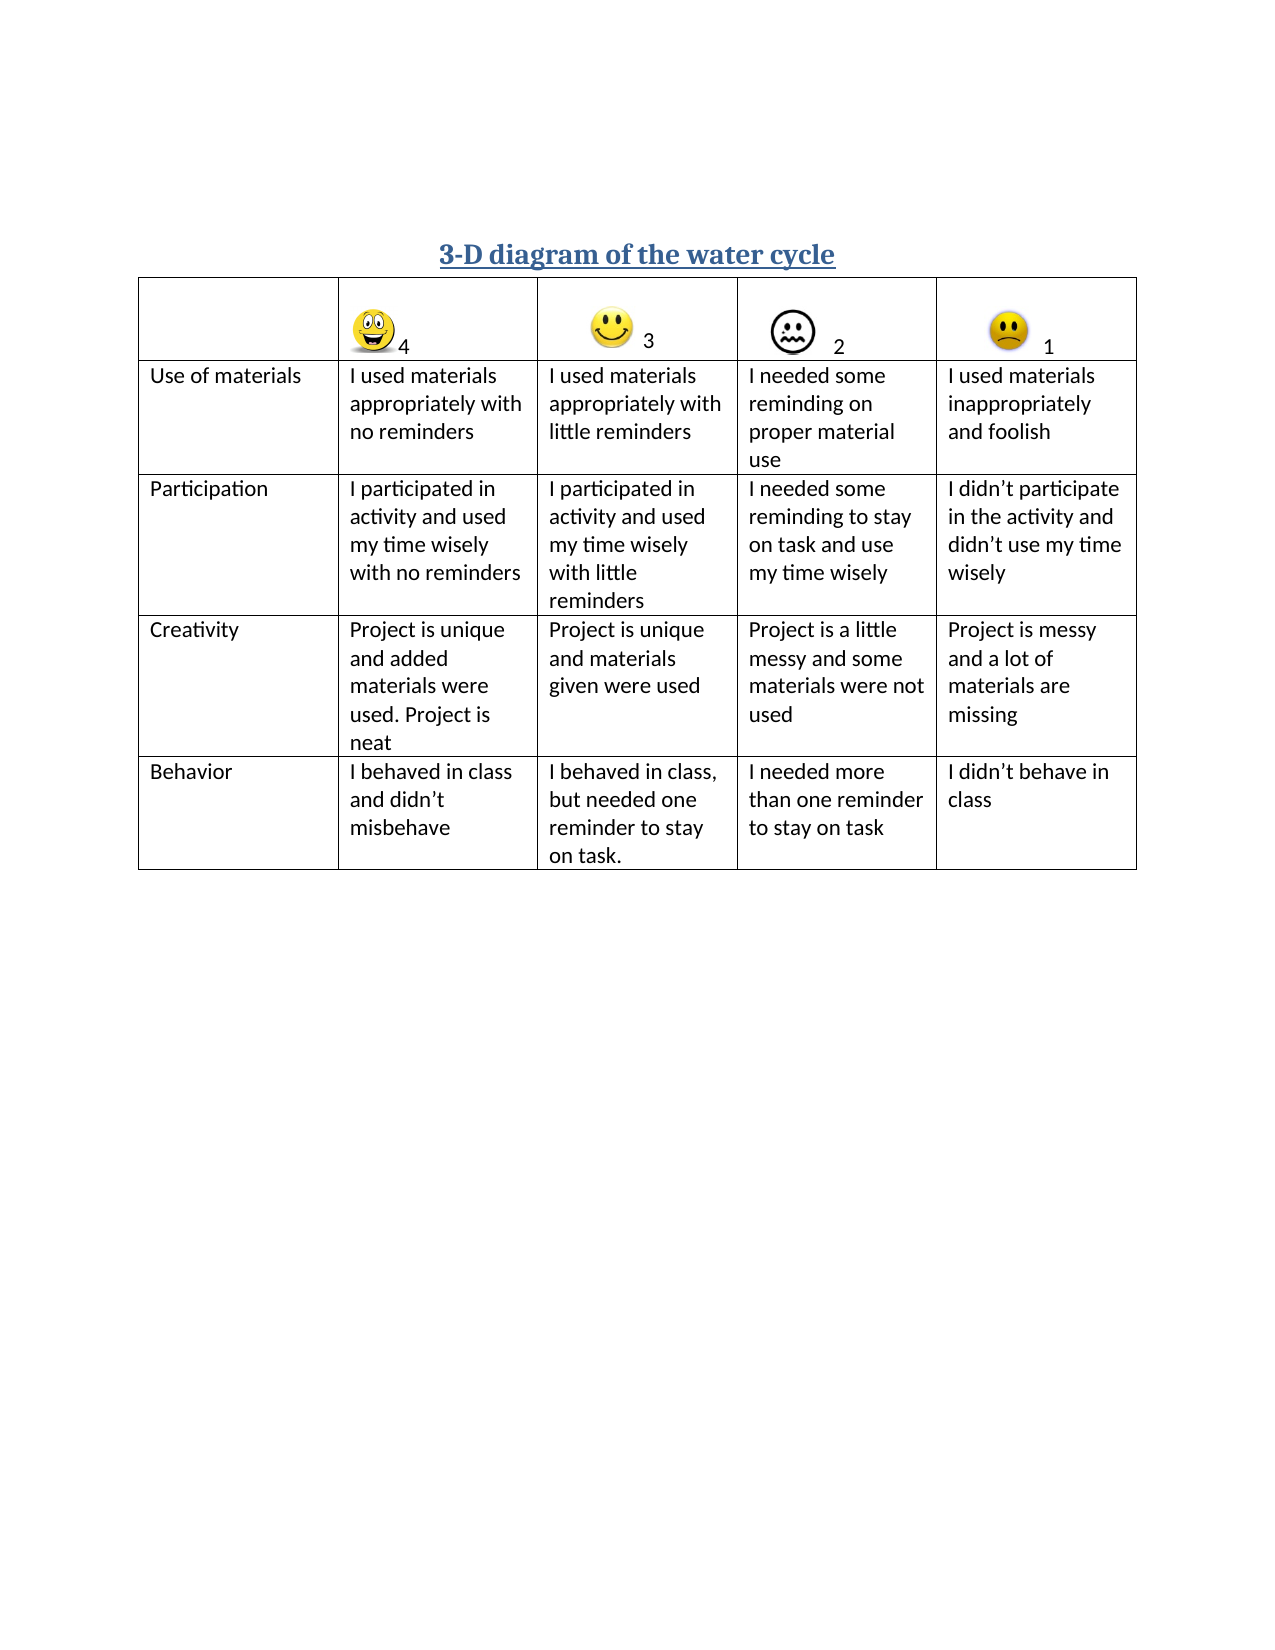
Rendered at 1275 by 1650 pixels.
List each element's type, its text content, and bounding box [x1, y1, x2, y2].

table_cell I needed some reminding on proper material use [738, 361, 936, 473]
table_cell I didn’t participate in the activity and didn’t use my time wisely [937, 475, 1136, 614]
table_cell I behaved in class, but needed one reminder to stay on task. [538, 757, 737, 869]
table_cell Behavior [139, 757, 338, 869]
table_cell Project is a little messy and some materials were not used [738, 616, 936, 756]
table_cell I participated in activity and used my time wisely with no reminders [339, 475, 537, 614]
table_cell I needed more than one reminder to stay on task [738, 757, 936, 869]
table_header [139, 278, 338, 360]
table_cell Participation [139, 475, 338, 614]
table_header 3 [538, 278, 737, 360]
picture [349, 306, 398, 355]
table_cell Creativity [139, 616, 338, 756]
table_header 4 [339, 278, 537, 360]
subtitle 3-D diagram of the water cycle [150, 238, 1125, 272]
table_cell I used materials inappropriately and foolish [937, 361, 1136, 473]
table_cell I didn’t behave in class [937, 757, 1136, 869]
picture [580, 306, 643, 348]
table_cell Project is unique and materials given were used [538, 616, 737, 756]
table_cell Use of materials [139, 361, 338, 473]
table_cell I participated in activity and used my time wisely with little reminders [538, 475, 737, 614]
table_cell I used materials appropriately with little reminders [538, 361, 737, 473]
picture [769, 306, 818, 355]
table_cell I behaved in class and didn’t misbehave [339, 757, 537, 869]
table_cell I needed some reminding to stay on task and use my time wisely [738, 475, 936, 614]
table_header 2 [738, 278, 936, 360]
table_cell Project is messy and a lot of materials are missing [937, 616, 1136, 756]
table_cell Project is unique and added materials were used. Project is neat [339, 616, 537, 756]
picture [984, 306, 1033, 355]
table_header 1 [937, 278, 1136, 360]
table_cell I used materials appropriately with no reminders [339, 361, 537, 473]
